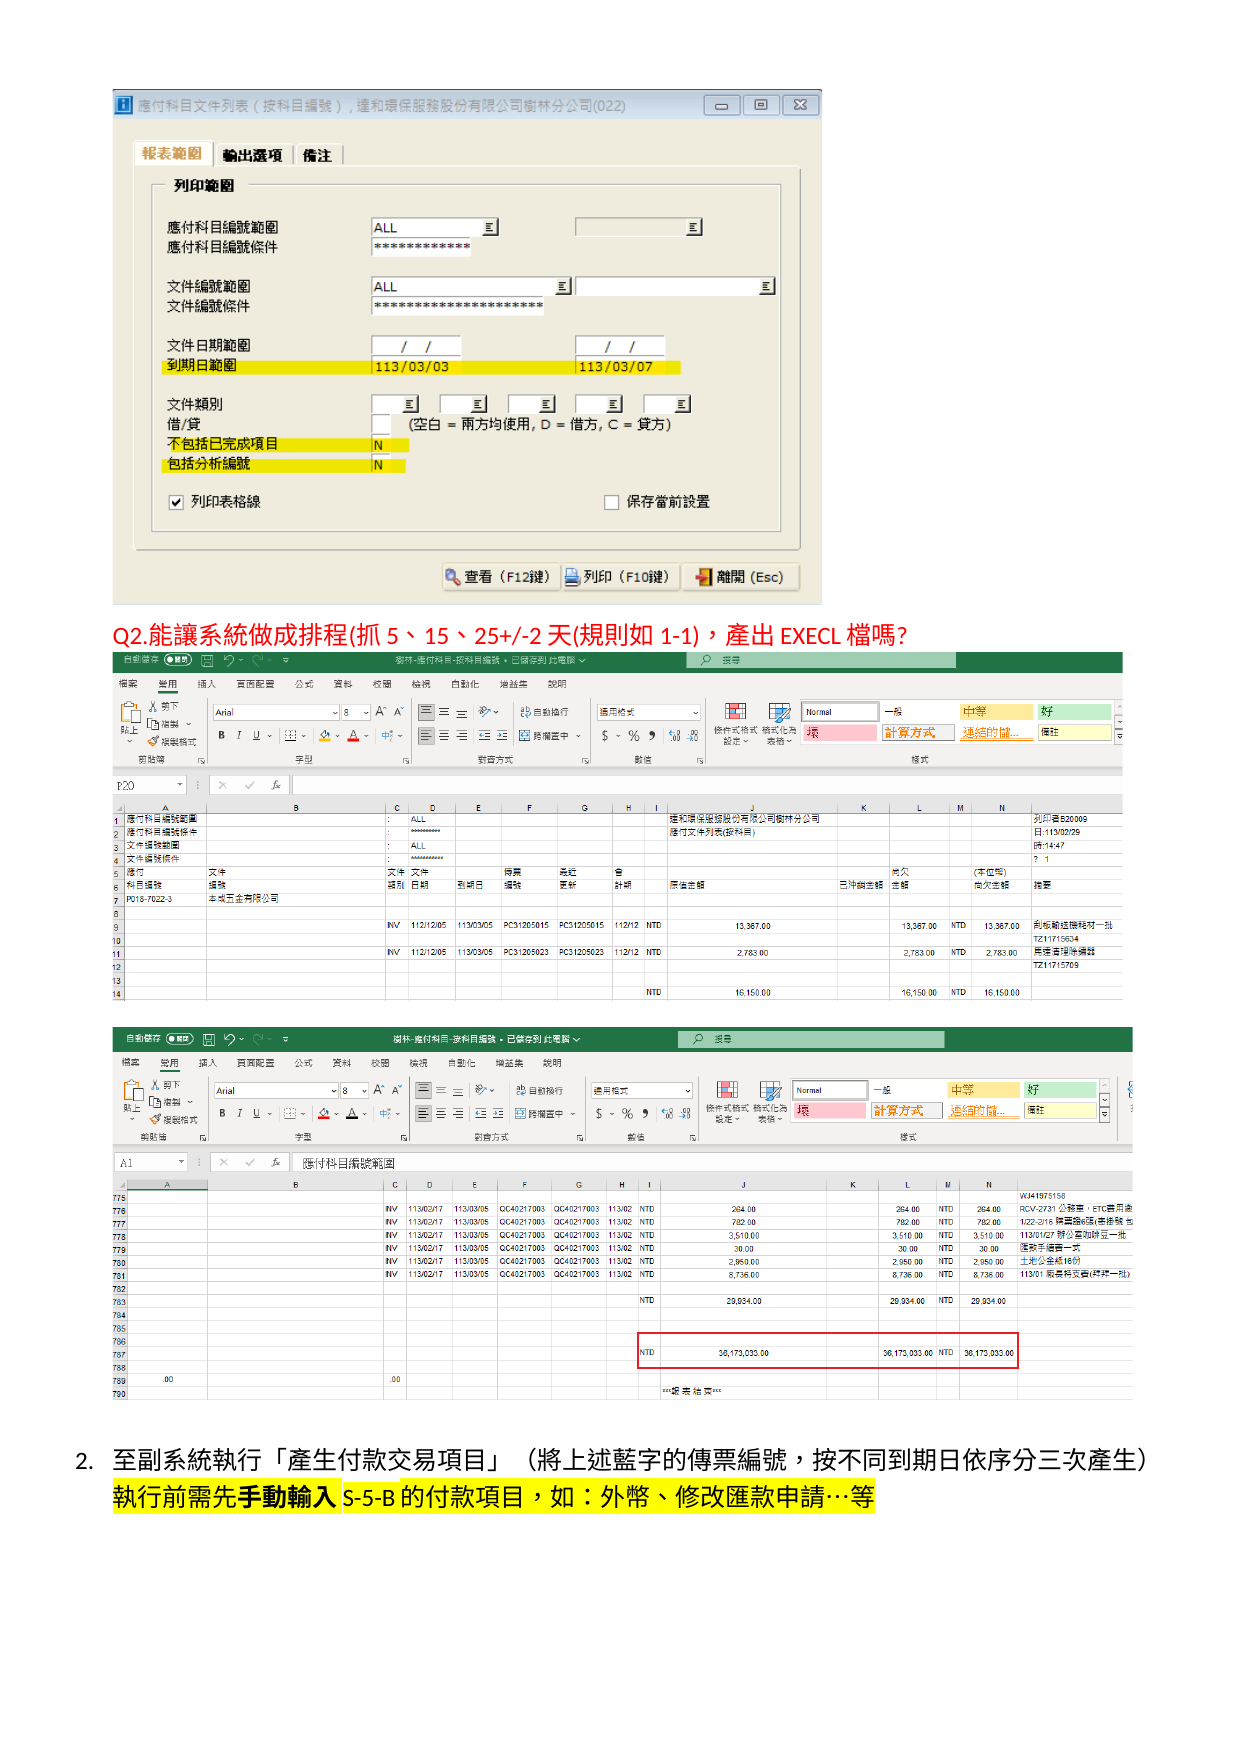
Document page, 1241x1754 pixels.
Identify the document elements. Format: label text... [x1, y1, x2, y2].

picture [112, 1027, 1133, 1400]
list 執行前需先手動輸入S-5-B的付款項目，如：外幣、修改匯款申請…等 [112, 1477, 1165, 1514]
picture [112, 89, 823, 605]
list Q2.能讓系統做成排程(抓5、15、25+/-2天(規則如1-1)，產出EXECL檔嗎? [112, 614, 1165, 652]
list 至副系統執行「產生付款交易項目」（將上述藍字的傳票編號，按不同到期日依序分三次產生） [75, 1439, 1165, 1477]
picture [112, 652, 1123, 1001]
